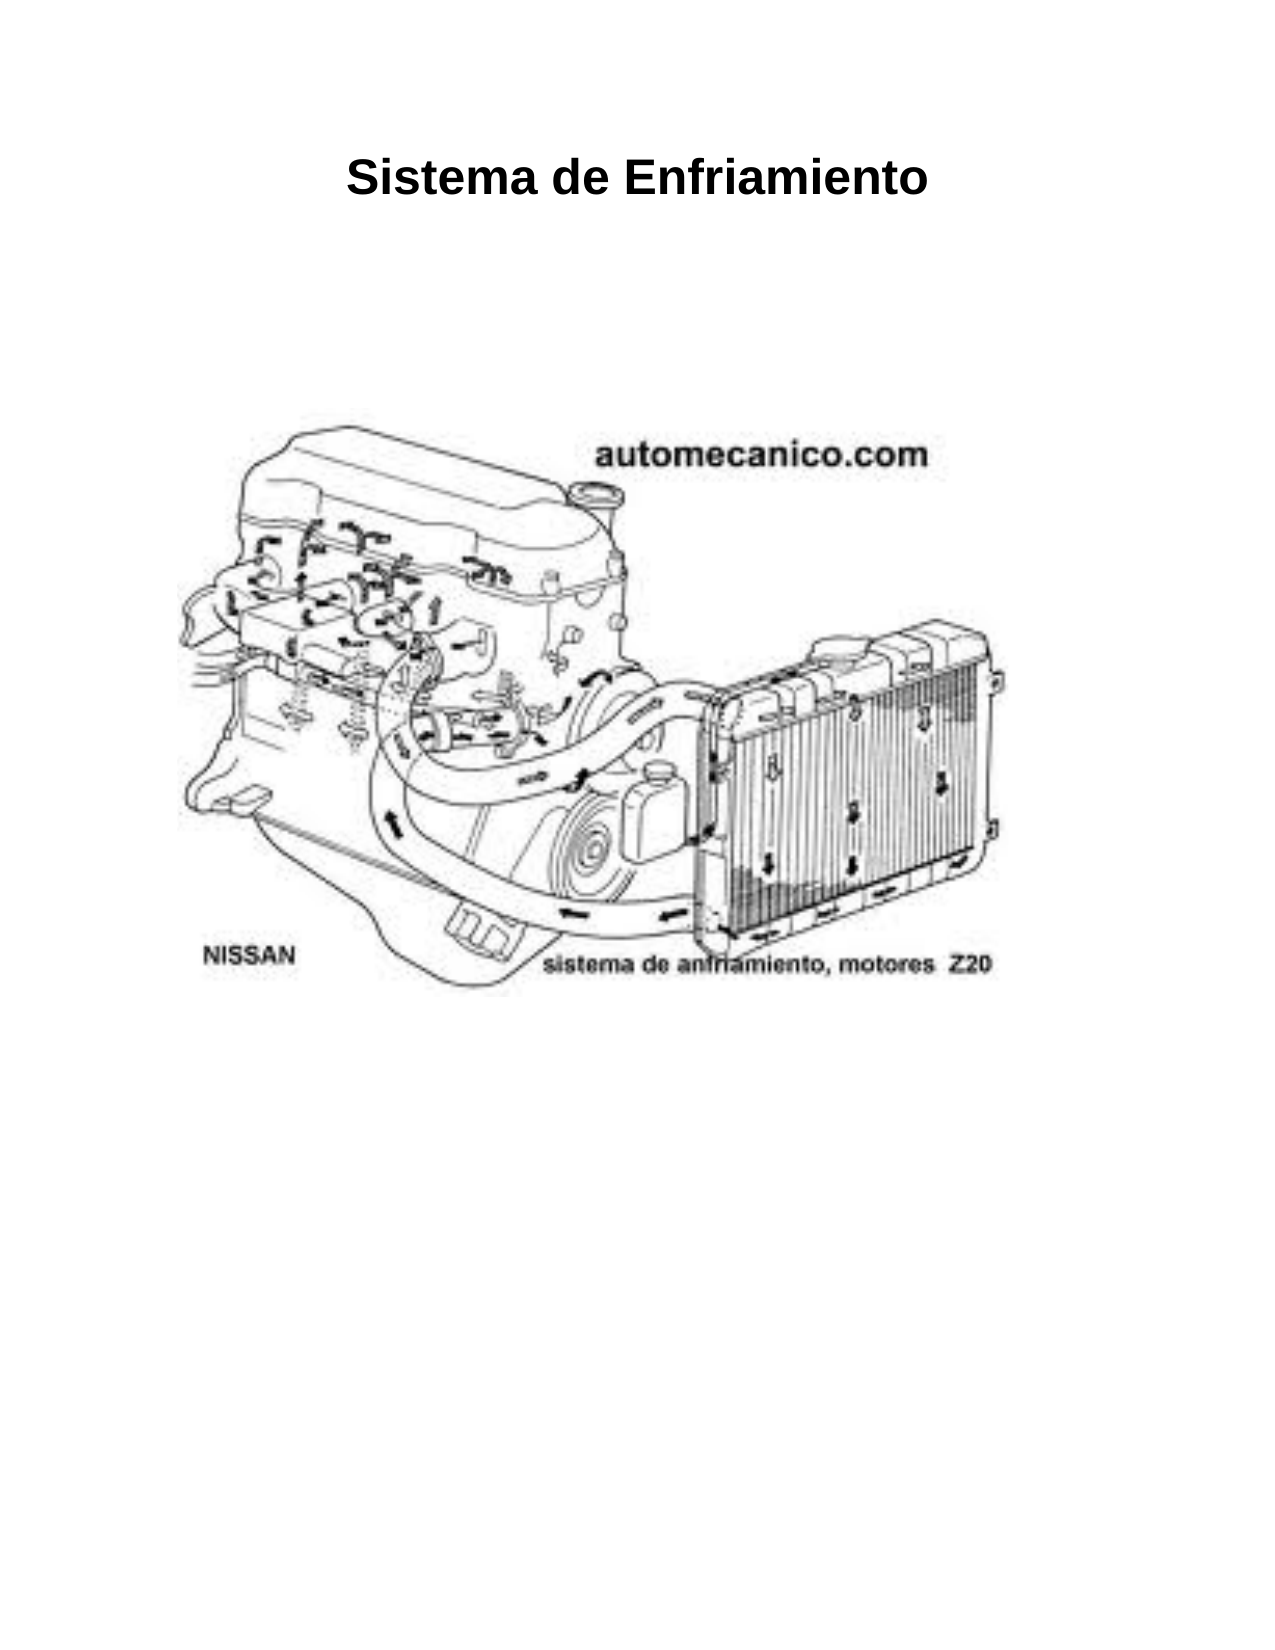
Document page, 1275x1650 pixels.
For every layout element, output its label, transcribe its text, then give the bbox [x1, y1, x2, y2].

text Sistema de Enfriamiento [177, 148, 1098, 205]
picture [177, 408, 1009, 997]
